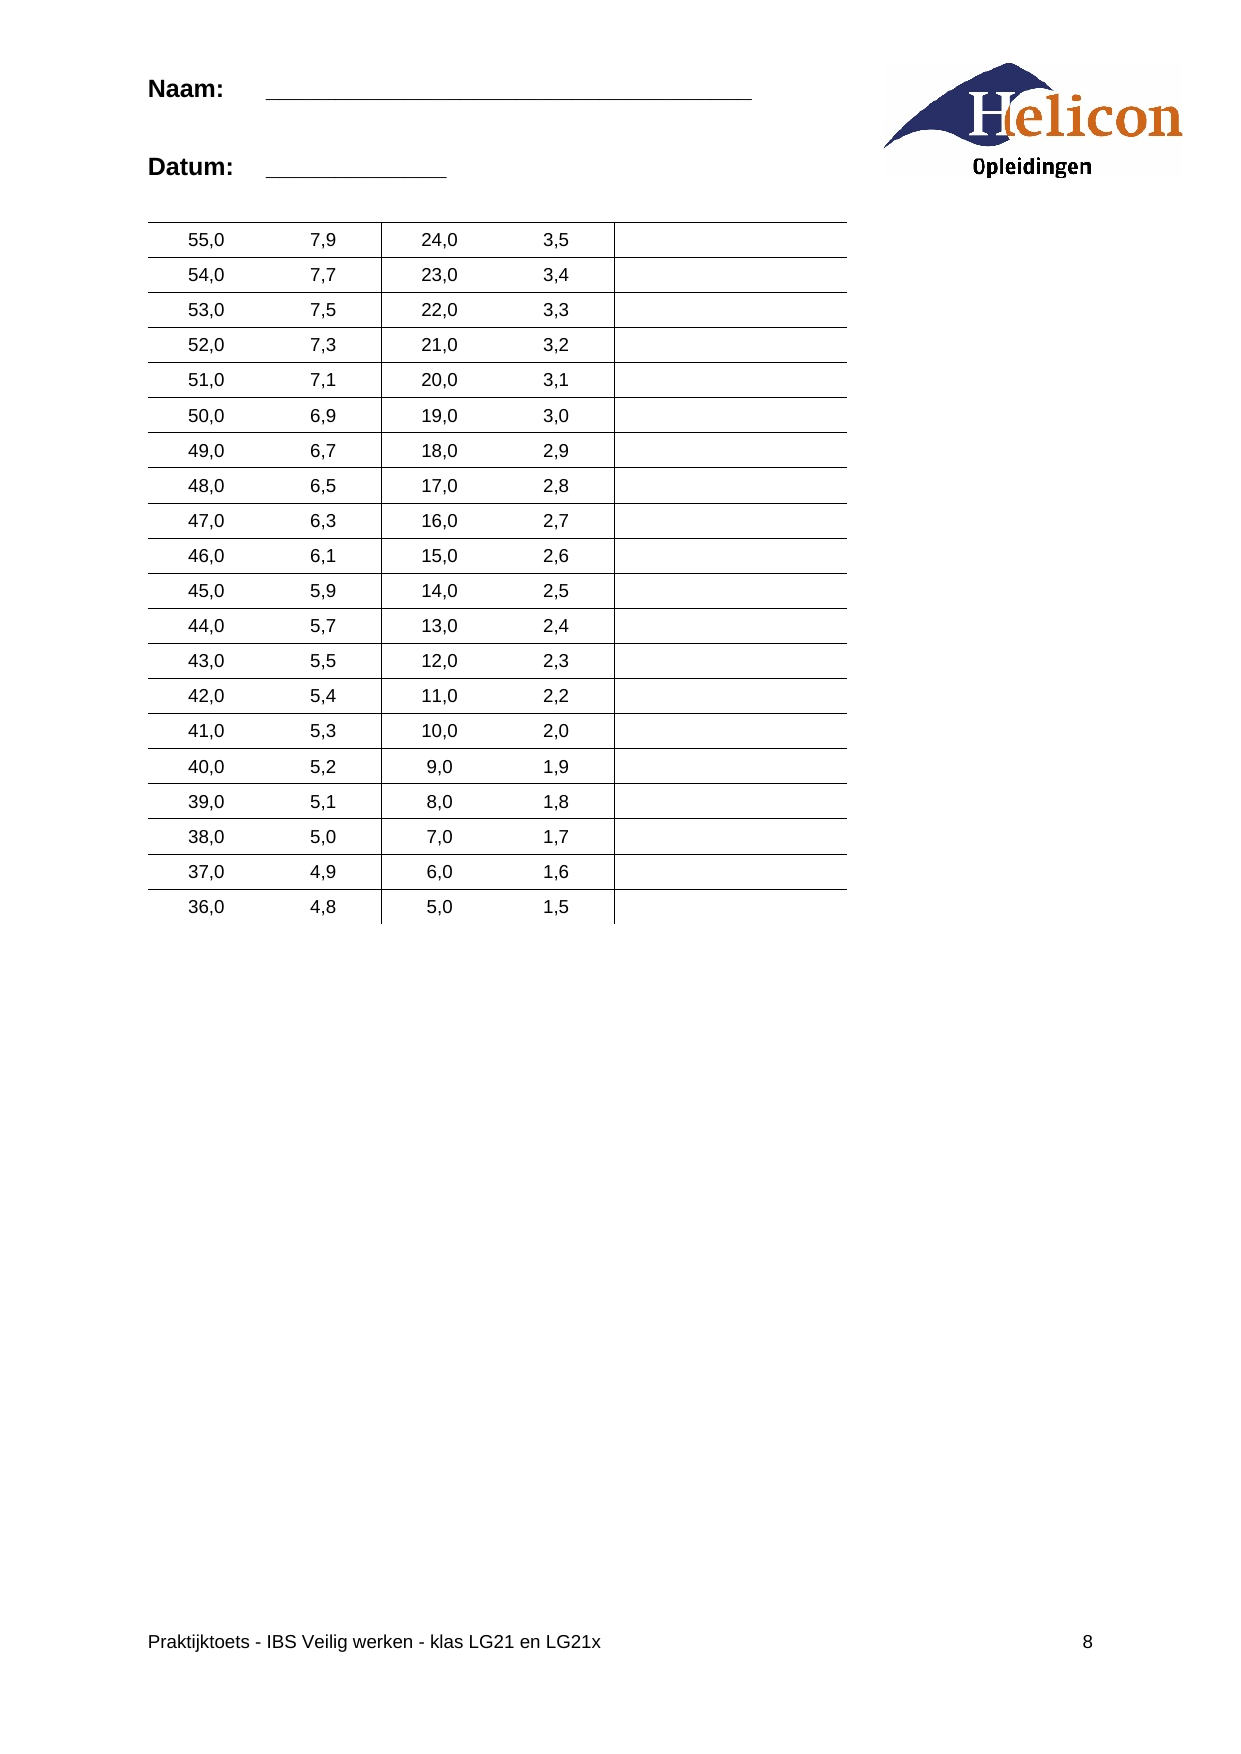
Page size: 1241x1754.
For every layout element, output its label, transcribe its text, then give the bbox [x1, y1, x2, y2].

table_cell 22,0 [382, 293, 497, 327]
table_cell 2,9 [498, 433, 614, 467]
table_cell 3,5 [498, 223, 614, 257]
table_cell [615, 679, 730, 713]
table_cell [730, 749, 847, 783]
table_cell [615, 539, 730, 573]
table_cell [615, 223, 730, 257]
table_cell 19,0 [382, 398, 497, 432]
table_cell 40,0 [148, 749, 264, 783]
table_cell [615, 504, 730, 537]
table_cell 21,0 [382, 328, 497, 362]
table_cell [730, 679, 847, 713]
table_cell [615, 644, 730, 678]
table_cell [730, 328, 847, 362]
table_cell 15,0 [382, 539, 497, 573]
table_cell 3,3 [498, 293, 614, 327]
table_cell 24,0 [382, 223, 497, 257]
table_cell 9,0 [382, 749, 497, 783]
table_cell 51,0 [148, 363, 264, 397]
table_cell 5,9 [265, 574, 381, 608]
table_cell [730, 398, 847, 432]
table_cell 53,0 [148, 293, 264, 327]
table_cell [615, 784, 730, 818]
table_cell 6,7 [265, 433, 381, 467]
table_cell 5,5 [265, 644, 381, 678]
table_cell 6,3 [265, 504, 381, 537]
table_cell [615, 328, 730, 362]
table_cell 2,7 [498, 504, 614, 537]
table_cell 6,5 [265, 468, 381, 502]
table_cell 3,4 [498, 258, 614, 292]
table_cell 50,0 [148, 398, 264, 432]
table_cell 1,7 [498, 819, 614, 853]
table_cell 46,0 [148, 539, 264, 573]
table_cell [730, 468, 847, 502]
table_cell 7,7 [265, 258, 381, 292]
table_cell 6,9 [265, 398, 381, 432]
table_cell 52,0 [148, 328, 264, 362]
table_cell [730, 258, 847, 292]
table_cell 3,1 [498, 363, 614, 397]
table_cell 2,2 [498, 679, 614, 713]
table_cell 12,0 [382, 644, 497, 678]
table_cell 14,0 [382, 574, 497, 608]
table_cell [730, 504, 847, 537]
table_cell [615, 890, 730, 924]
table_cell 13,0 [382, 609, 497, 643]
table_cell [730, 644, 847, 678]
table_cell 1,5 [498, 890, 614, 924]
table_cell 41,0 [148, 714, 264, 748]
table_cell [730, 223, 847, 257]
table_cell [615, 714, 730, 748]
table_cell 6,0 [382, 855, 497, 888]
table_cell 5,7 [265, 609, 381, 643]
table_cell 54,0 [148, 258, 264, 292]
table_cell 38,0 [148, 819, 264, 853]
table_cell 23,0 [382, 258, 497, 292]
table_cell 49,0 [148, 433, 264, 467]
table_cell 20,0 [382, 363, 497, 397]
table_cell [615, 433, 730, 467]
table_cell 18,0 [382, 433, 497, 467]
table_cell 5,0 [265, 819, 381, 853]
table_cell 1,6 [498, 855, 614, 888]
table_cell 1,9 [498, 749, 614, 783]
table_cell 17,0 [382, 468, 497, 502]
table_cell [730, 433, 847, 467]
picture [883, 63, 1183, 178]
table_cell 5,0 [382, 890, 497, 924]
table_cell 3,2 [498, 328, 614, 362]
table_cell 2,0 [498, 714, 614, 748]
table_cell 47,0 [148, 504, 264, 537]
table_cell 55,0 [148, 223, 264, 257]
table_cell 1,8 [498, 784, 614, 818]
table_cell [615, 819, 730, 853]
table_cell [730, 539, 847, 573]
table_cell 5,1 [265, 784, 381, 818]
table_cell 11,0 [382, 679, 497, 713]
table_cell 7,1 [265, 363, 381, 397]
table_cell 7,0 [382, 819, 497, 853]
table_cell [615, 749, 730, 783]
table_cell 7,9 [265, 223, 381, 257]
table_cell 44,0 [148, 609, 264, 643]
table_cell 5,2 [265, 749, 381, 783]
table_cell [730, 855, 847, 888]
table_cell 2,3 [498, 644, 614, 678]
table_cell 10,0 [382, 714, 497, 748]
table_cell [615, 574, 730, 608]
table_cell [730, 819, 847, 853]
table_cell [615, 258, 730, 292]
table_cell 2,6 [498, 539, 614, 573]
table_cell 43,0 [148, 644, 264, 678]
table_cell 36,0 [148, 890, 264, 924]
table_cell 2,4 [498, 609, 614, 643]
table_cell 45,0 [148, 574, 264, 608]
table_cell [730, 293, 847, 327]
table_cell [615, 609, 730, 643]
table_cell 2,5 [498, 574, 614, 608]
table_cell [730, 784, 847, 818]
table_cell 39,0 [148, 784, 264, 818]
table_cell 4,8 [265, 890, 381, 924]
table_cell 2,8 [498, 468, 614, 502]
table_cell 5,3 [265, 714, 381, 748]
table_cell [615, 363, 730, 397]
table_cell 5,4 [265, 679, 381, 713]
table_cell [615, 855, 730, 888]
table_cell [615, 293, 730, 327]
table_cell [730, 363, 847, 397]
table_cell 7,5 [265, 293, 381, 327]
table_cell 6,1 [265, 539, 381, 573]
table_cell [615, 398, 730, 432]
table_cell 7,3 [265, 328, 381, 362]
table_cell 16,0 [382, 504, 497, 537]
table_cell 42,0 [148, 679, 264, 713]
table_cell 8,0 [382, 784, 497, 818]
table_cell [730, 890, 847, 924]
table_cell [730, 609, 847, 643]
table_cell [730, 714, 847, 748]
table_cell 3,0 [498, 398, 614, 432]
table_cell [730, 574, 847, 608]
table_cell [615, 468, 730, 502]
table_cell 48,0 [148, 468, 264, 502]
table_cell 4,9 [265, 855, 381, 888]
table_cell 37,0 [148, 855, 264, 888]
